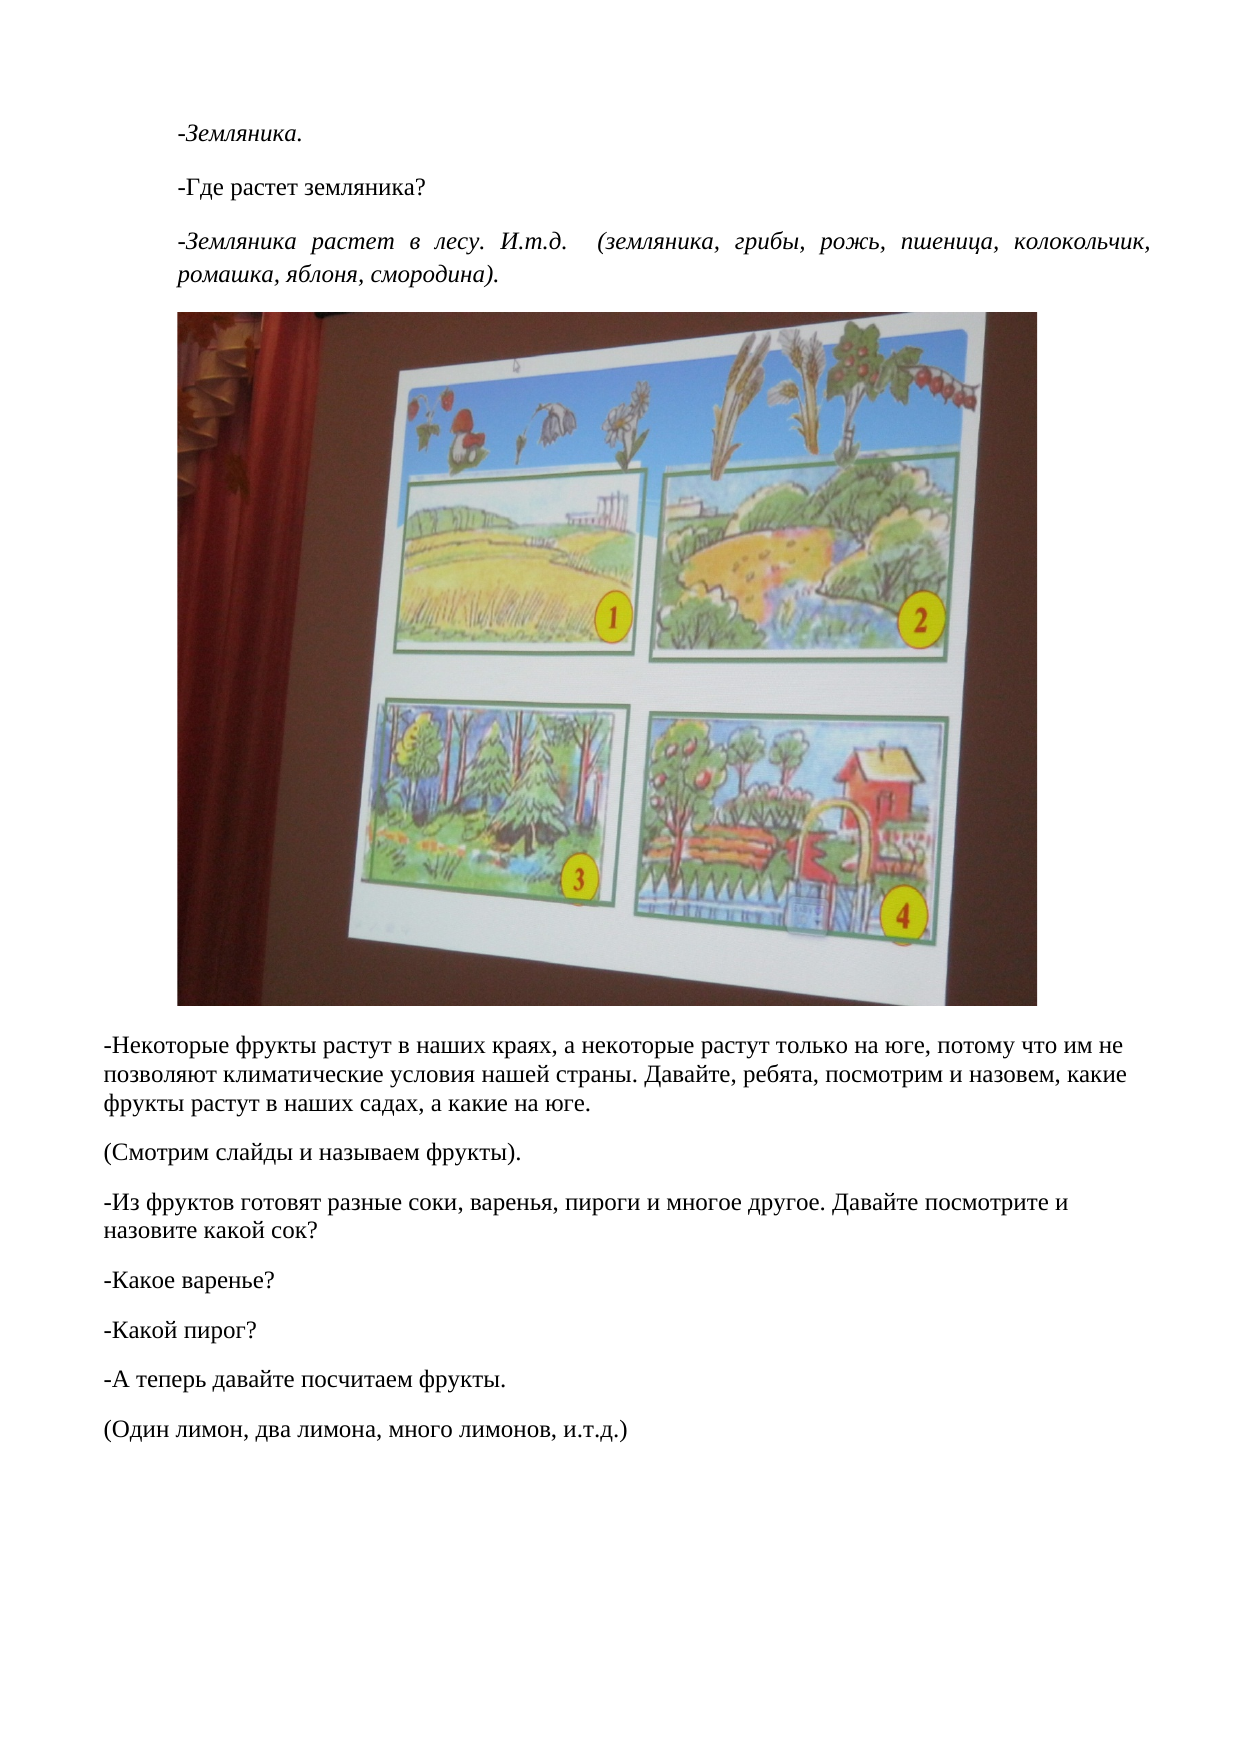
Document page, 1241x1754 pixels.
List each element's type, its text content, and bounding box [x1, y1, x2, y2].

picture [177, 312, 1038, 1006]
text -Земляника растет в лесу. И.т.д. (земляника, грибы, рожь, пшеница, колокольчик, ромашка, яблоня, смородина). [177, 226, 1152, 288]
text -Какой пирог? [103, 1315, 1152, 1343]
text -Где растет земляника? [177, 172, 1152, 201]
text -А теперь давайте посчитаем фрукты. [103, 1364, 1152, 1393]
text (Смотрим слайды и называем фрукты). [103, 1137, 1152, 1166]
text -Какое варенье? [103, 1265, 1152, 1294]
text -Земляника. [177, 118, 1152, 147]
text -Некоторые фрукты растут в наших краях, а некоторые растут только на юге, потому что им не позволяют климатические условия нашей страны. Давайте, ребята, посмотрим и назовем, какие фрукты растут в наших садах, а какие на юге. [103, 1030, 1152, 1116]
text (Один лимон, два лимона, много лимонов, и.т.д.) [103, 1414, 1152, 1443]
text -Из фруктов готовят разные соки, варенья, пироги и многое другое. Давайте посмотрите и назовите какой сок? [103, 1187, 1152, 1244]
